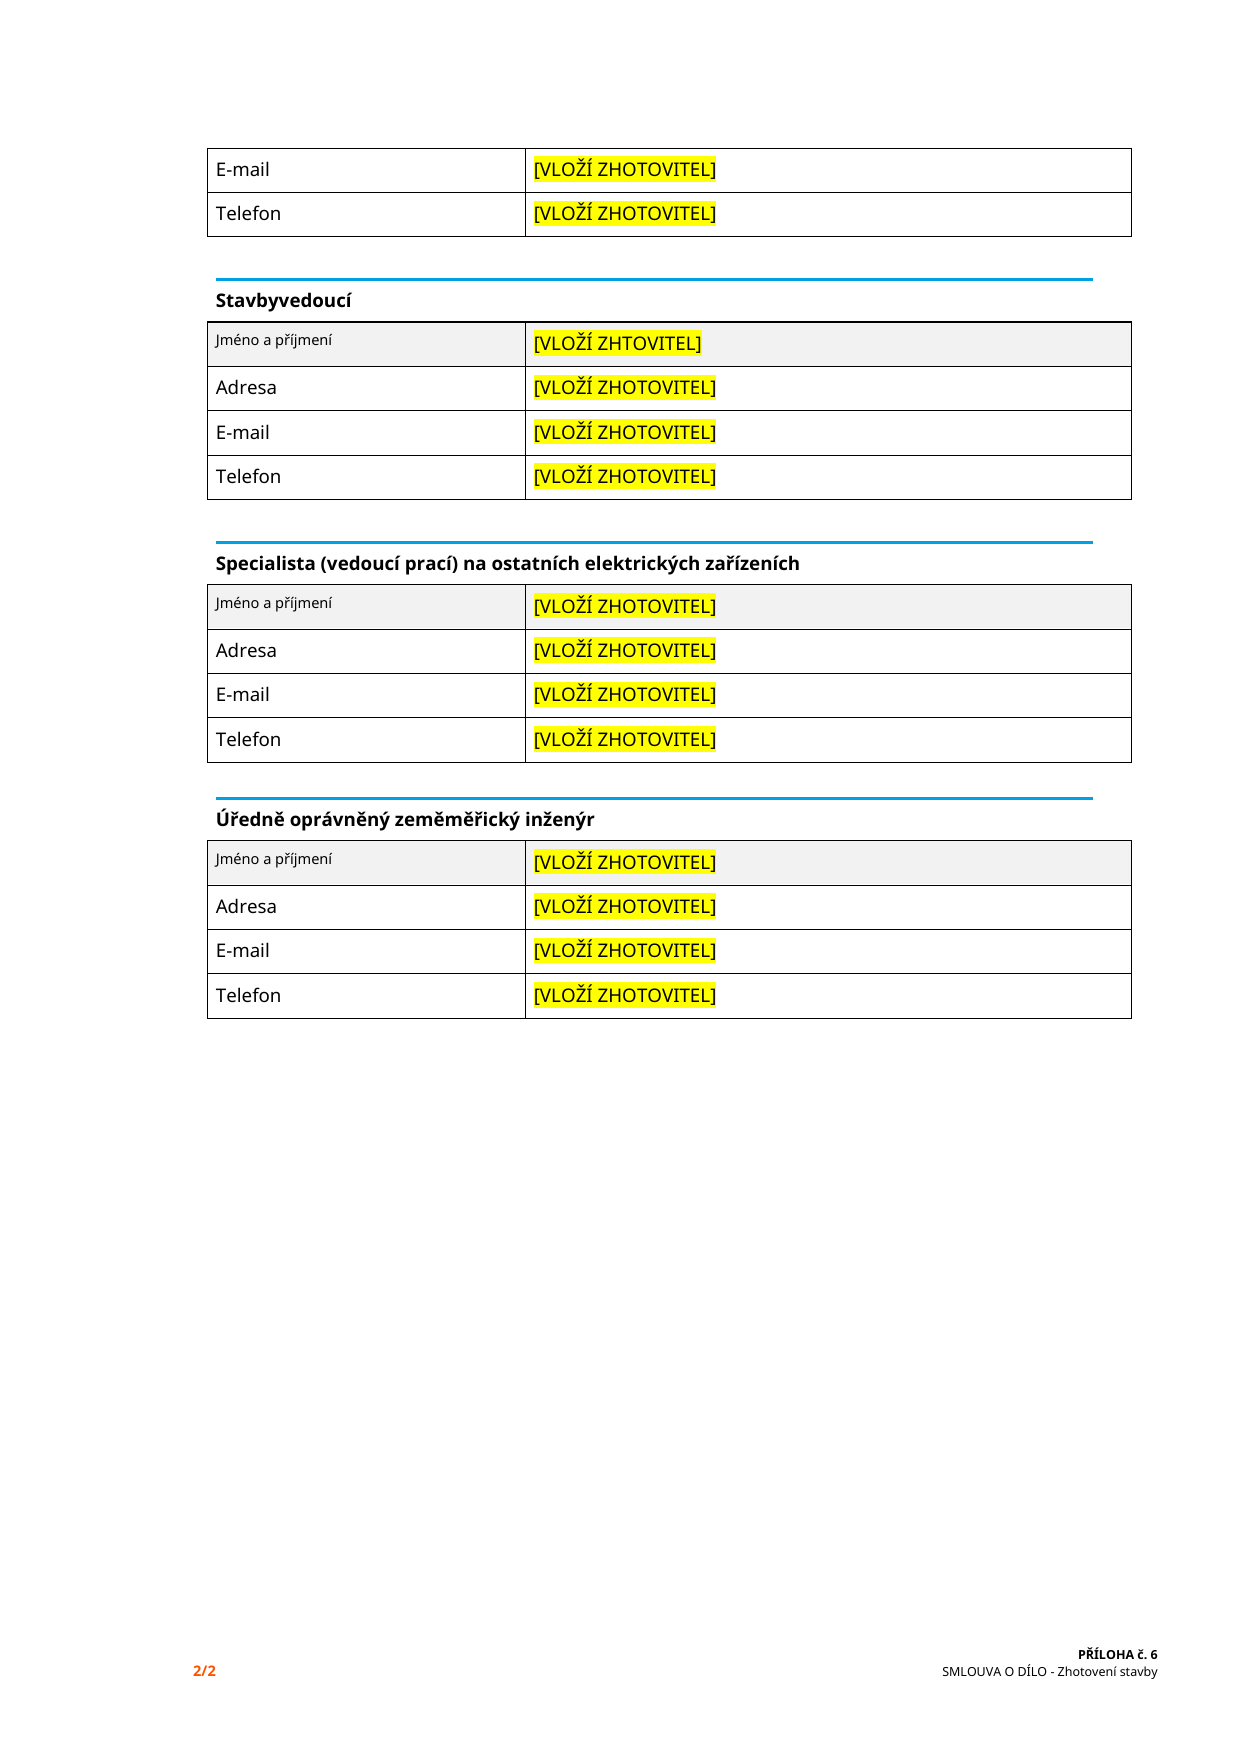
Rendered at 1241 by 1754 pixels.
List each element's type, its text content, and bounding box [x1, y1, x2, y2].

table_cell Telefon [208, 974, 525, 1018]
table_cell Telefon [208, 193, 525, 236]
table_cell Telefon [208, 718, 525, 762]
text Úředně oprávněný zeměměřický inženýr [216, 800, 1093, 831]
table_cell Adresa [208, 886, 525, 929]
table_cell [VLOŽÍ ZHOTOVITEL] [526, 193, 1131, 236]
table_header Jméno a příjmení [208, 585, 525, 628]
table_cell Adresa [208, 630, 525, 673]
table_cell [VLOŽÍ ZHOTOVITEL] [526, 149, 1131, 192]
table_cell [VLOŽÍ ZHOTOVITEL] [526, 411, 1131, 454]
text Specialista (vedoucí prací) na ostatních elektrických zařízeních [216, 544, 1093, 575]
table_cell E-mail [208, 930, 525, 973]
table_header Jméno a příjmení [208, 841, 525, 884]
table_cell [VLOŽÍ ZHOTOVITEL] [526, 367, 1131, 410]
text Stavbyvedoucí [216, 281, 1093, 313]
table_cell [VLOŽÍ ZHOTOVITEL] [526, 718, 1131, 762]
table_cell E-mail [208, 411, 525, 454]
table_header [VLOŽÍ ZHOTOVITEL] [526, 585, 1131, 628]
table_header Jméno a příjmení [208, 323, 525, 366]
table_cell [VLOŽÍ ZHOTOVITEL] [526, 630, 1131, 673]
table_cell Adresa [208, 367, 525, 410]
table_cell [VLOŽÍ ZHOTOVITEL] [526, 674, 1131, 717]
table_cell Telefon [208, 456, 525, 499]
table_cell E-mail [208, 149, 525, 192]
table_header [VLOŽÍ ZHTOVITEL] [526, 323, 1131, 366]
table_cell [VLOŽÍ ZHOTOVITEL] [526, 886, 1131, 929]
table_cell [VLOŽÍ ZHOTOVITEL] [526, 974, 1131, 1018]
table_cell [VLOŽÍ ZHOTOVITEL] [526, 930, 1131, 973]
table_header [VLOŽÍ ZHOTOVITEL] [526, 841, 1131, 884]
table_cell E-mail [208, 674, 525, 717]
table_cell [VLOŽÍ ZHOTOVITEL] [526, 456, 1131, 499]
